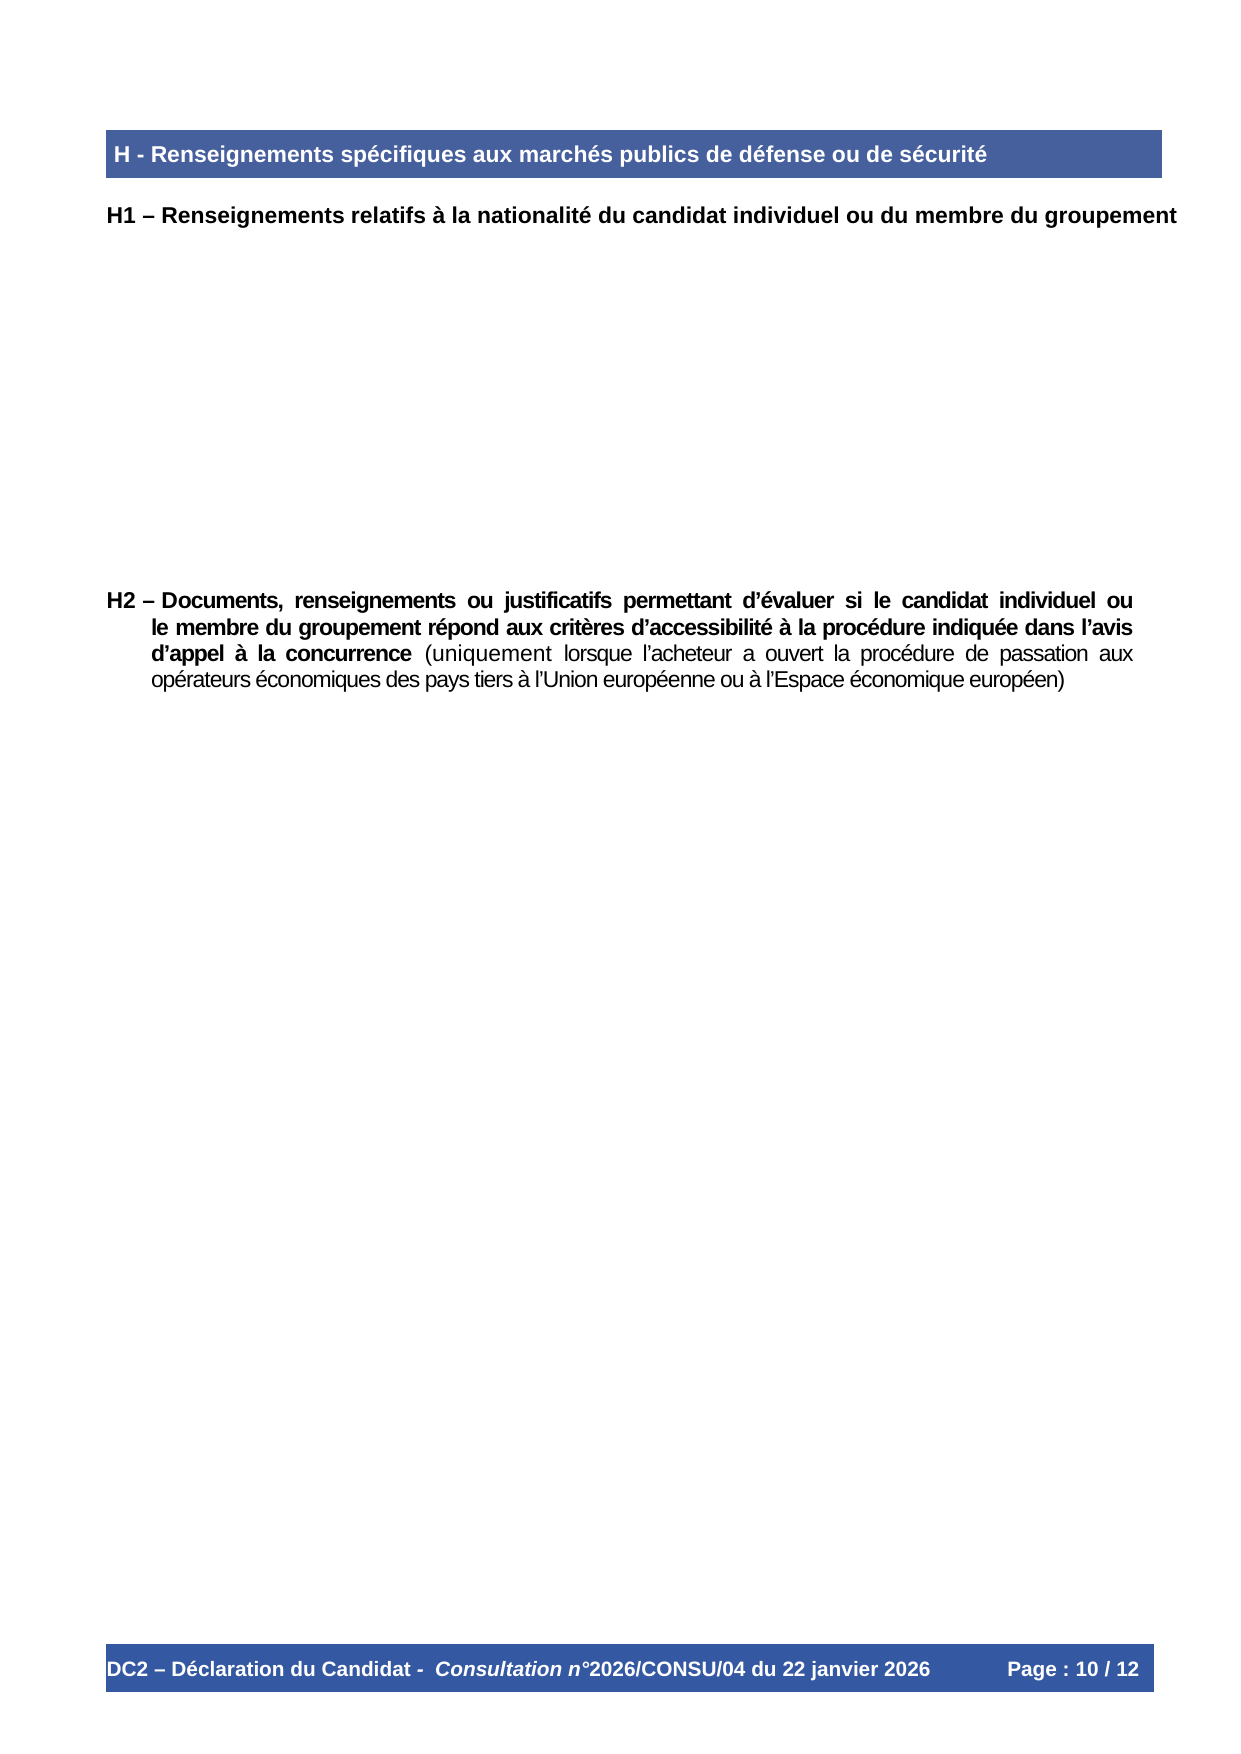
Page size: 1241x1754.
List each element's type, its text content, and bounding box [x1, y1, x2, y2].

text H2 – Documents, renseignements ou justificatifs permettant d’évaluer si le candidat individuel ou le membre du groupement répond aux critères d’accessibilité à la procédure indiquée dans l’avis d’appel à la concurrence (uniquement lorsque l’acheteur a ouvert la procédure de passation aux opérateurs économiques des pays tiers à l’Union européenne ou à l’Espace économique européen) [106, 587, 1134, 693]
table_header H - Renseignements spécifiques aux marchés publics de défense ou de sécurité [106, 130, 1162, 178]
text H1 – Renseignements relatifs à la nationalité du candidat individuel ou du membre du groupement [106, 202, 1190, 228]
